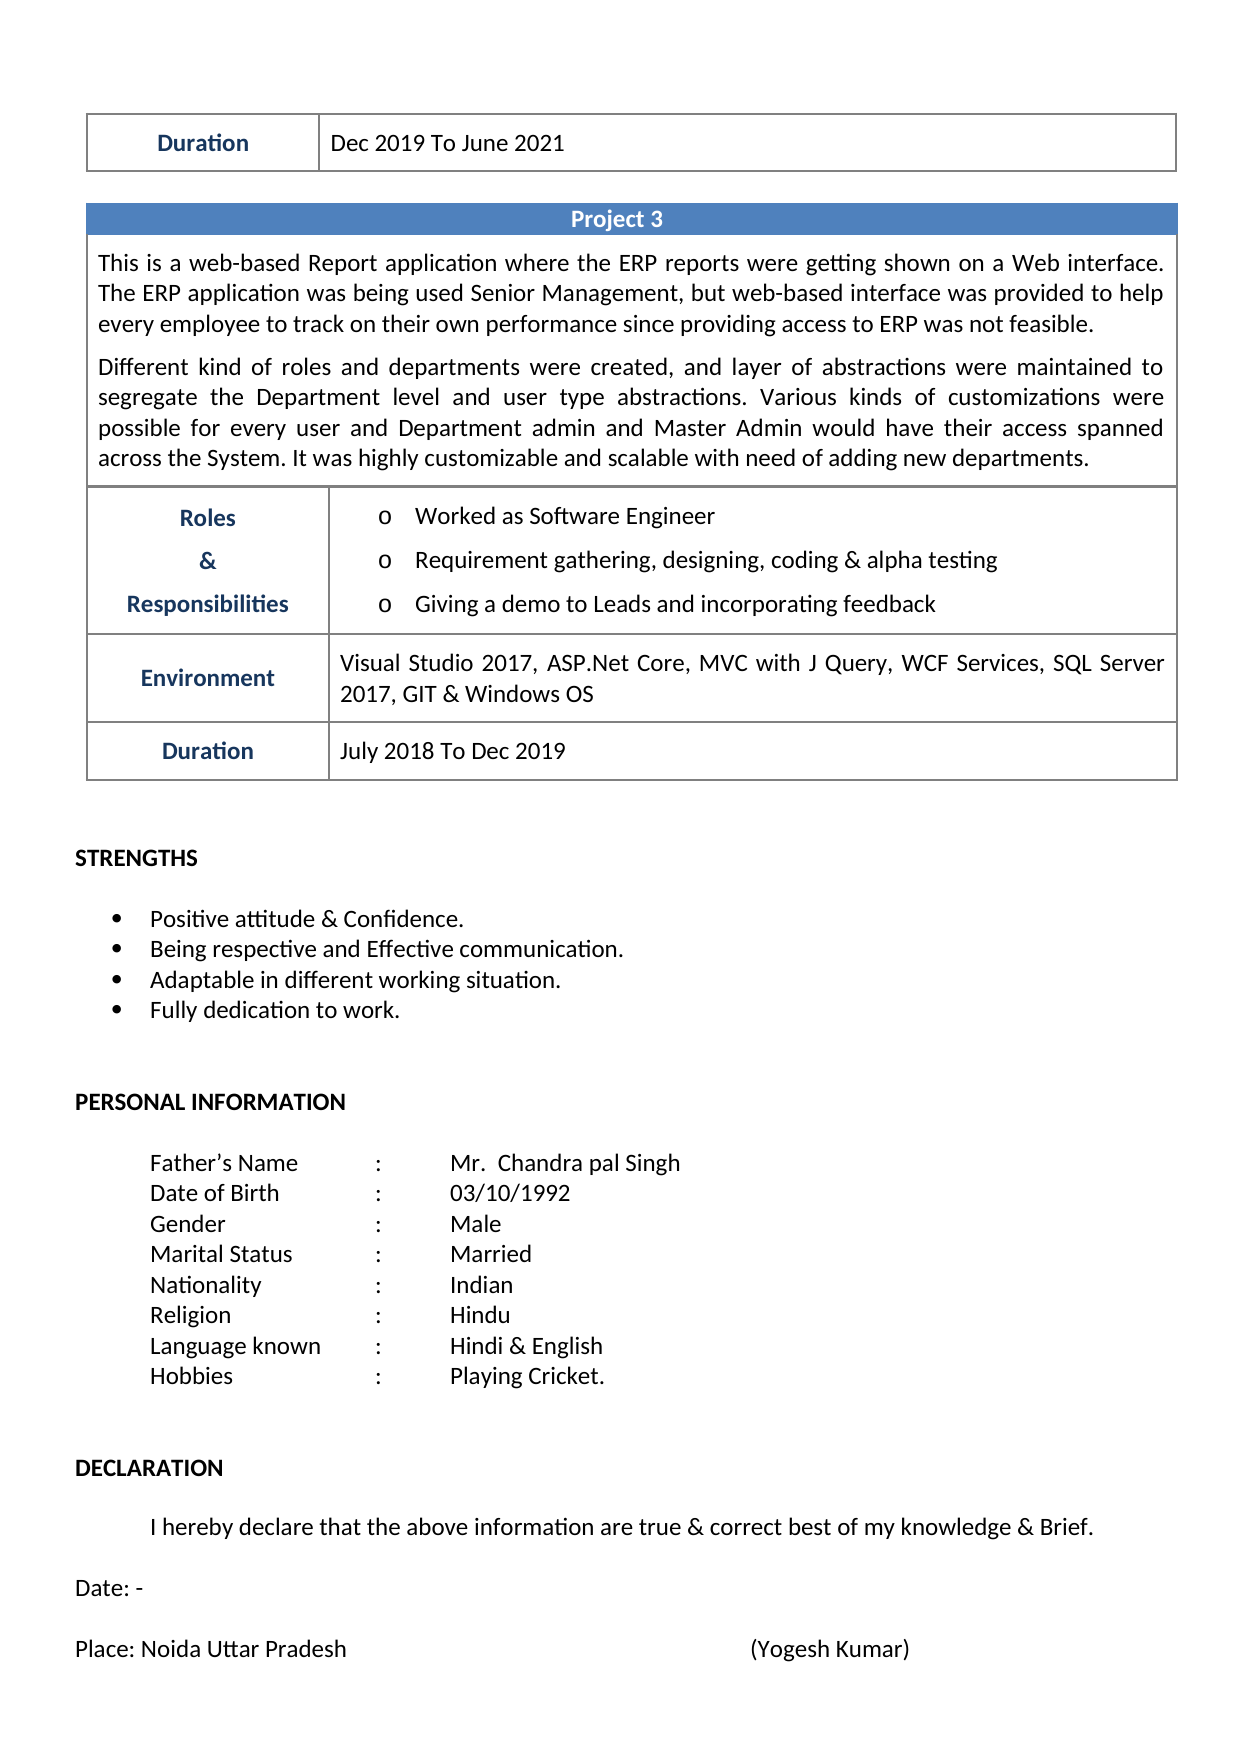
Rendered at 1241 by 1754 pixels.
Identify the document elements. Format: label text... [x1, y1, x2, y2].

table_cell Environment [88, 635, 328, 721]
text Language known : Hindi & English [75, 1330, 1165, 1361]
text Place: Noida Uttar Pradesh (Yogesh Kumar) [75, 1633, 1165, 1663]
list Adaptable in different working situation. [112, 964, 1165, 994]
text Gender : Male [75, 1208, 1165, 1238]
list Being respective and Effective communication. [112, 933, 1165, 964]
text Father’s Name : Mr. Chandra pal Singh [75, 1147, 1165, 1177]
text I hereby declare that the above information are true & correct best of my knowledge & Brief. [75, 1511, 1165, 1541]
table_cell Worked as Software Engineer Requirement gathering, designing, coding & alpha testing Giving a demo to Leads and incorporating feedback [330, 488, 1176, 633]
table_cell This is a web-based Report application where the ERP reports were getting shown on a Web interface. The ERP application was being used Senior Management, but web-based interface was provided to help every employee to track on their own performance since providing access to ERP was not feasible. Different kind of roles and departments were created, and layer of abstractions were maintained to segregate the Department level and user type abstractions. Various kinds of customizations were possible for every user and Department admin and Master Admin would have their access spanned across the System. It was highly customizable and scalable with need of adding new departments. [88, 235, 1176, 485]
table_header Project 3 [87, 204, 1177, 234]
text PERSONAL INFORMATION [75, 1086, 1165, 1116]
table_cell Roles & Responsibilities [88, 488, 328, 633]
table_cell Visual Studio 2017, ASP.Net Core, MVC with J Query, WCF Services, SQL Server 2017, GIT & Windows OS [330, 635, 1176, 721]
text Date: - [75, 1572, 1165, 1602]
table_cell Dec 2019 To June 2021 [320, 115, 1175, 170]
text Religion : Hindu [75, 1299, 1165, 1330]
text Nationality : Indian [75, 1269, 1165, 1299]
text DECLARATION [75, 1452, 1165, 1483]
table_cell Duration [88, 723, 328, 778]
text Hobbies : Playing Cricket. [75, 1361, 1165, 1391]
table_cell Duration [88, 115, 318, 170]
text Marital Status : Married [75, 1238, 1165, 1269]
text STRENGTHS [75, 842, 1165, 872]
text Date of Birth : 03/10/1992 [75, 1177, 1165, 1208]
list Fully dedication to work. [112, 994, 1165, 1025]
table_cell July 2018 To Dec 2019 [330, 723, 1176, 778]
list Positive attitude & Confidence. [112, 903, 1165, 933]
